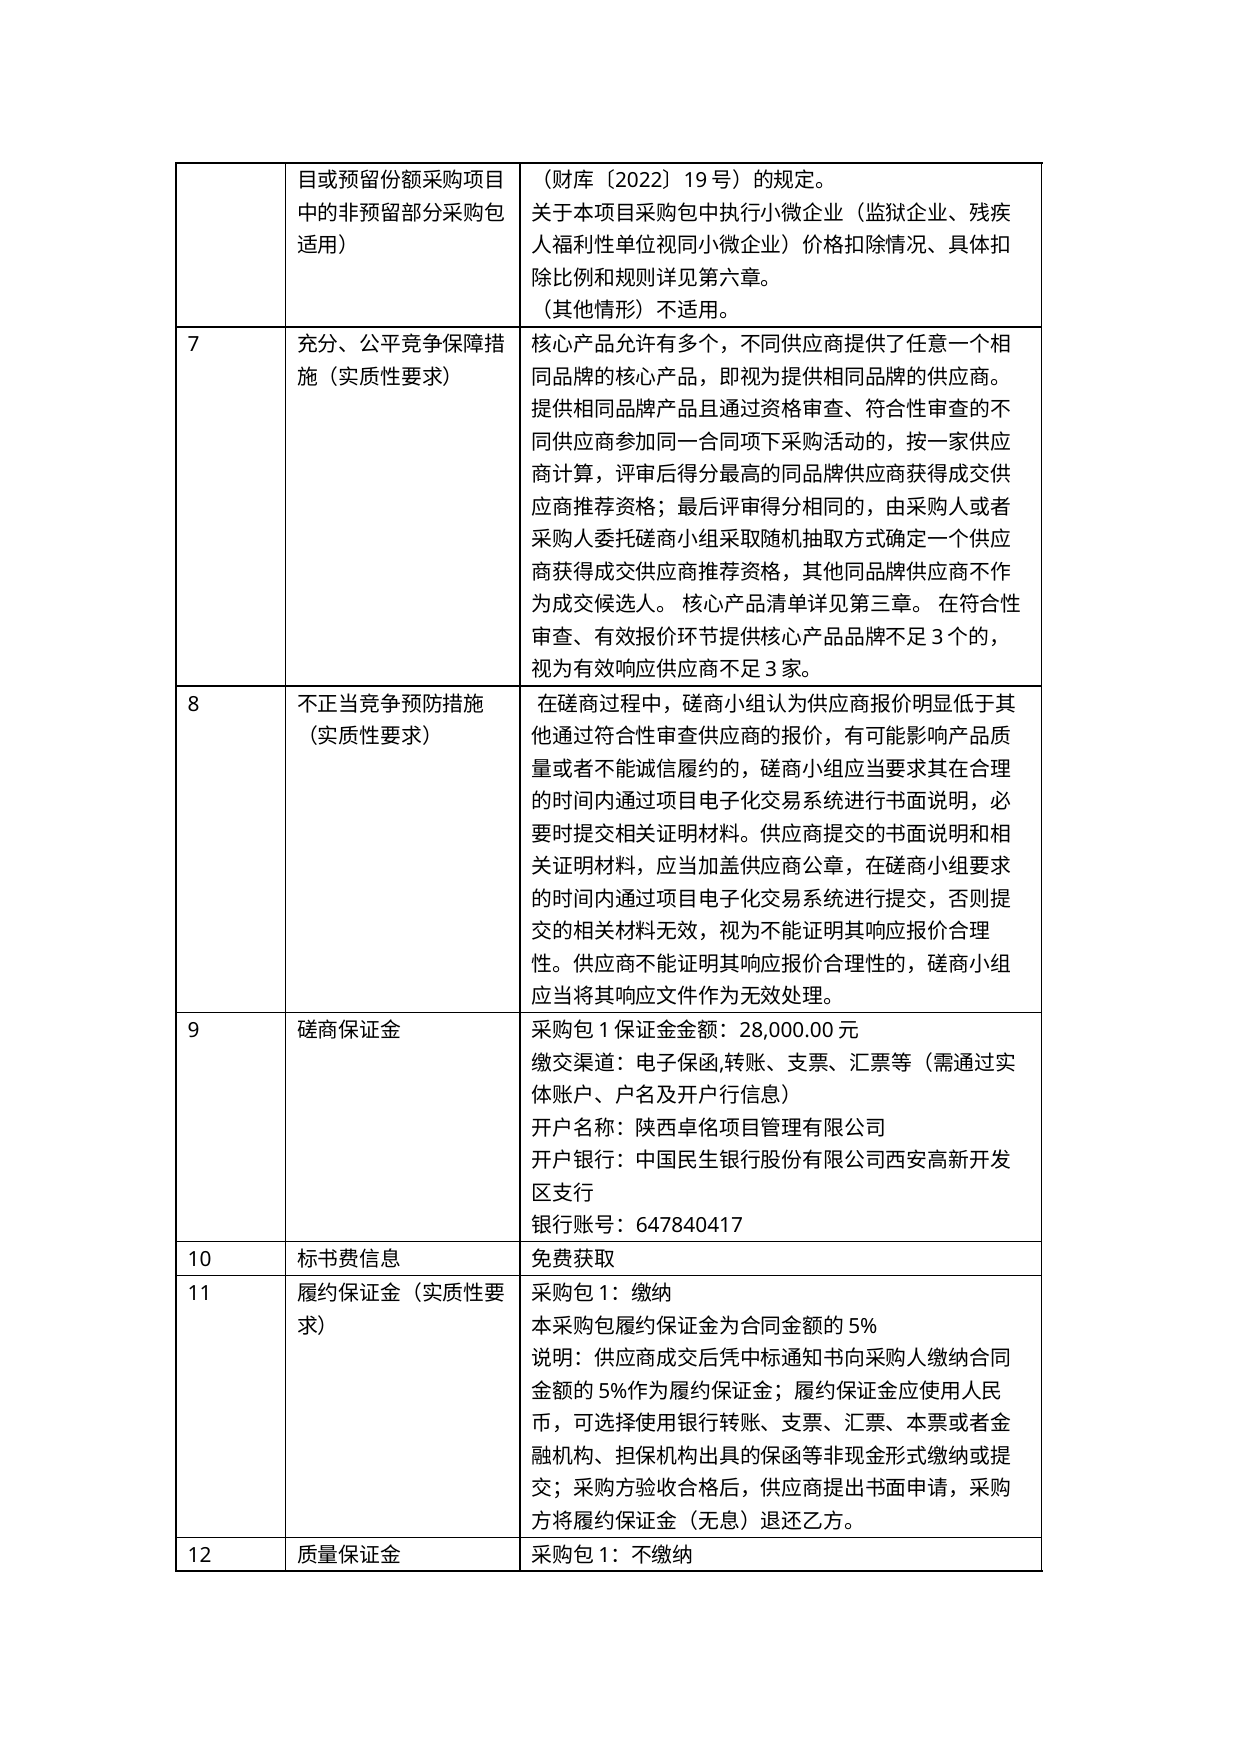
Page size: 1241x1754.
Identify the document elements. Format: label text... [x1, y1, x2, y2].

table_cell 质量保证金 [286, 1538, 519, 1570]
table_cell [521, 164, 1041, 326]
table_cell 6 [177, 164, 285, 326]
table_cell 11 [177, 1276, 285, 1536]
table_cell 履约保证金（实质性要求） [286, 1276, 519, 1536]
table_cell 9 [177, 1013, 285, 1241]
table_cell 充分、公平竞争保障措施（实质性要求） [286, 328, 519, 685]
table_cell 8 [177, 687, 285, 1012]
table_cell 10 [177, 1242, 285, 1275]
table_cell 12 [177, 1538, 285, 1570]
table_cell 在磋商过程中，磋商小组认为供应商报价明显低于其他通过符合性审查供应商的报价，有可能影响产品质量或者不能诚信履约的，磋商小组应当要求其在合理的时间内通过项目电子化交易系统进行书面说明，必要时提交相关证明材料。供应商提交的书面说明和相关证明材料，应当加盖供应商公章，在磋商小组要求的时间内通过项目电子化交易系统进行提交，否则提交的相关材料无效，视为不能证明其响应报价合理性。供应商不能证明其响应报价合理性的，磋商小组应当将其响应文件作为无效处理。 [521, 687, 1041, 1012]
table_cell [286, 164, 519, 326]
table_cell 采购包1：缴纳 本采购包履约保证金为合同金额的5% 说明：供应商成交后凭中标通知书向采购人缴纳合同金额的5%作为履约保证金；履约保证金应使用人民币，可选择使用银行转账、支票、汇票、本票或者金融机构、担保机构出具的保函等非现金形式缴纳或提交；采购方验收合格后，供应商提出书面申请，采购方将履约保证金（无息）退还乙方。 [521, 1276, 1041, 1536]
table_cell 采购包1保证金金额：28,000.00元 缴交渠道：电子保函,转账、支票、汇票等（需通过实体账户、户名及开户行信息） 开户名称：陕西卓佲项目管理有限公司 开户银行：中国民生银行股份有限公司西安高新开发区支行 银行账号：647840417 [521, 1013, 1041, 1241]
table_cell 标书费信息 [286, 1242, 519, 1275]
table_cell 7 [177, 328, 285, 685]
table_cell 磋商保证金 [286, 1013, 519, 1241]
table_cell 免费获取 [521, 1242, 1041, 1275]
table_cell 核心产品允许有多个，不同供应商提供了任意一个相同品牌的核心产品，即视为提供相同品牌的供应商。 提供相同品牌产品且通过资格审查、符合性审查的不同供应商参加同一合同项下采购活动的，按一家供应商计算，评审后得分最高的同品牌供应商获得成交供应商推荐资格；最后评审得分相同的，由采购人或者采购人委托磋商小组采取随机抽取方式确定一个供应商获得成交供应商推荐资格，其他同品牌供应商不作为成交候选人。 核心产品清单详见第三章。 在符合性审查、有效报价环节提供核心产品品牌不足3个的，视为有效响应供应商不足3家。 [521, 328, 1041, 685]
table_cell 不正当竞争预防措施 （实质性要求） [286, 687, 519, 1012]
table_cell 采购包1：不缴纳 [521, 1538, 1041, 1570]
